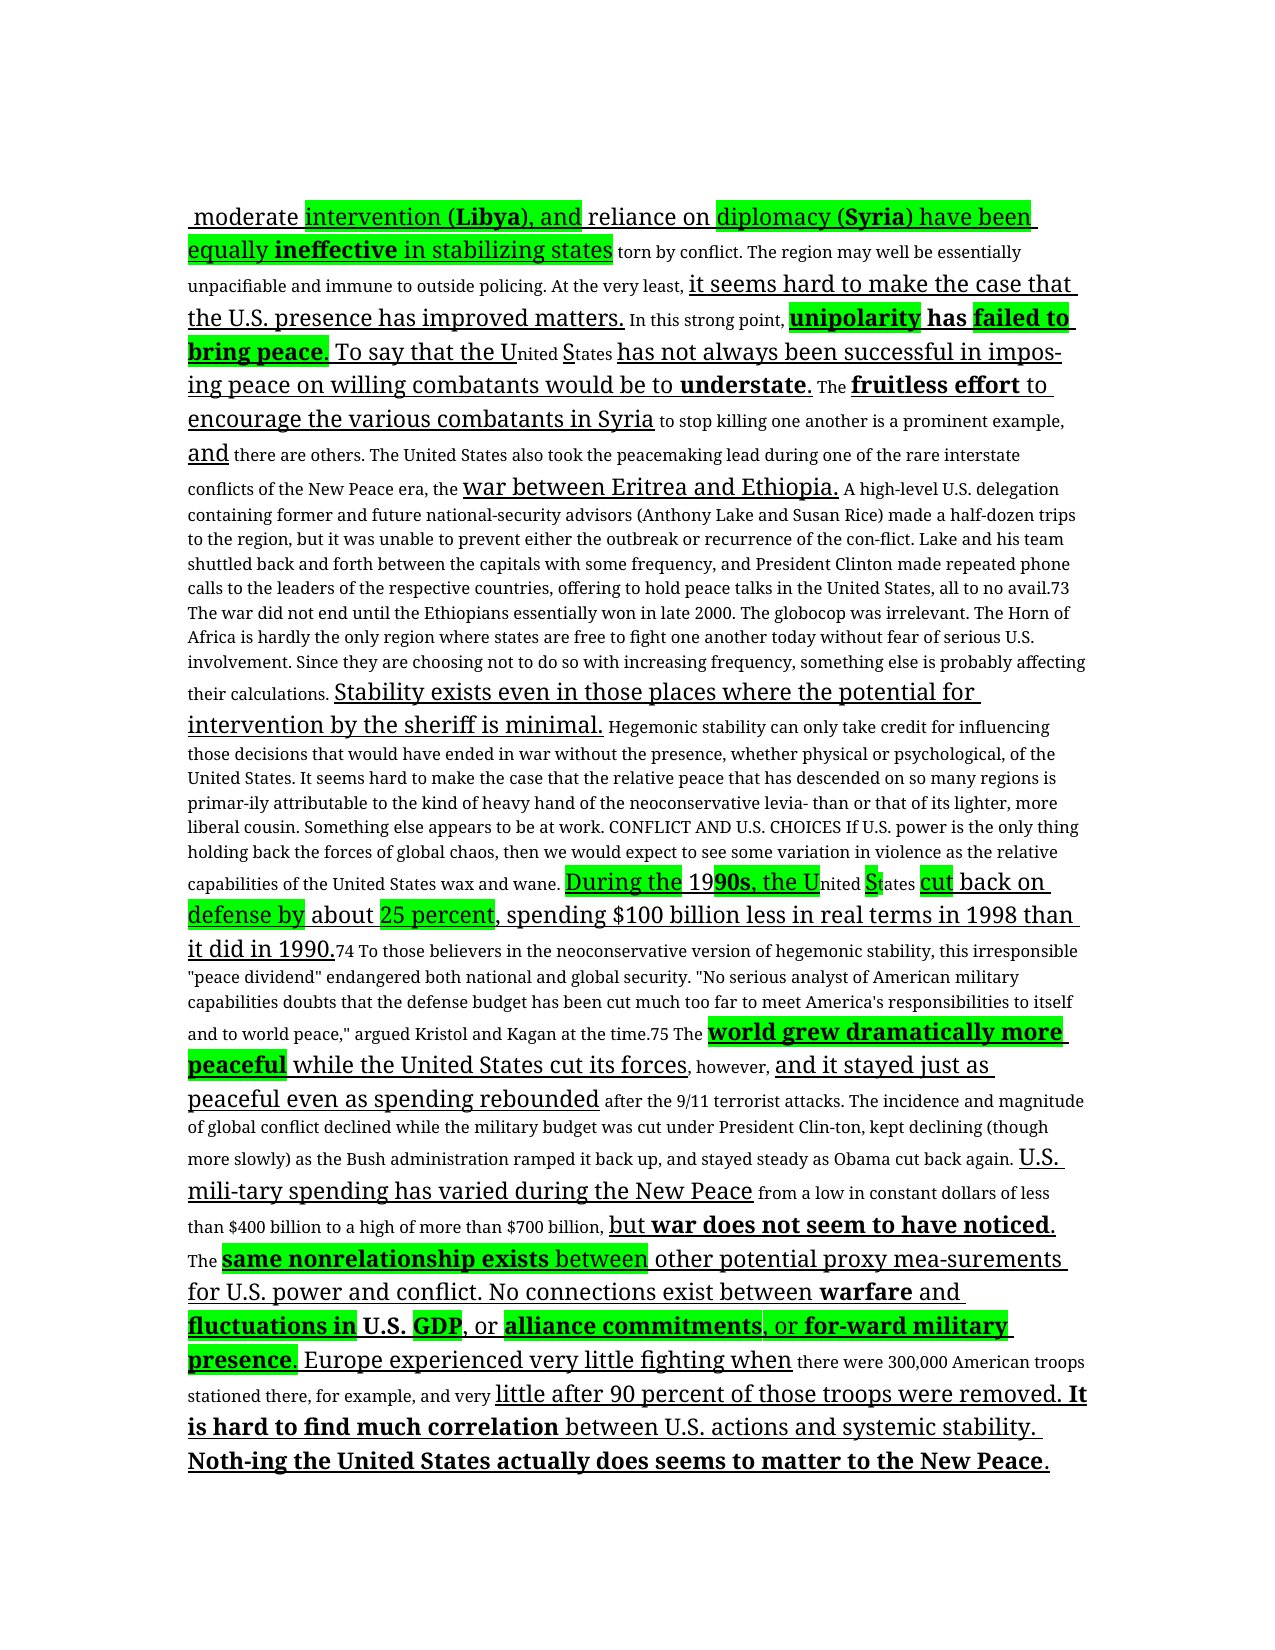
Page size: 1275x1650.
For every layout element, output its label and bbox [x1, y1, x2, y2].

text [187, 200, 1087, 1476]
